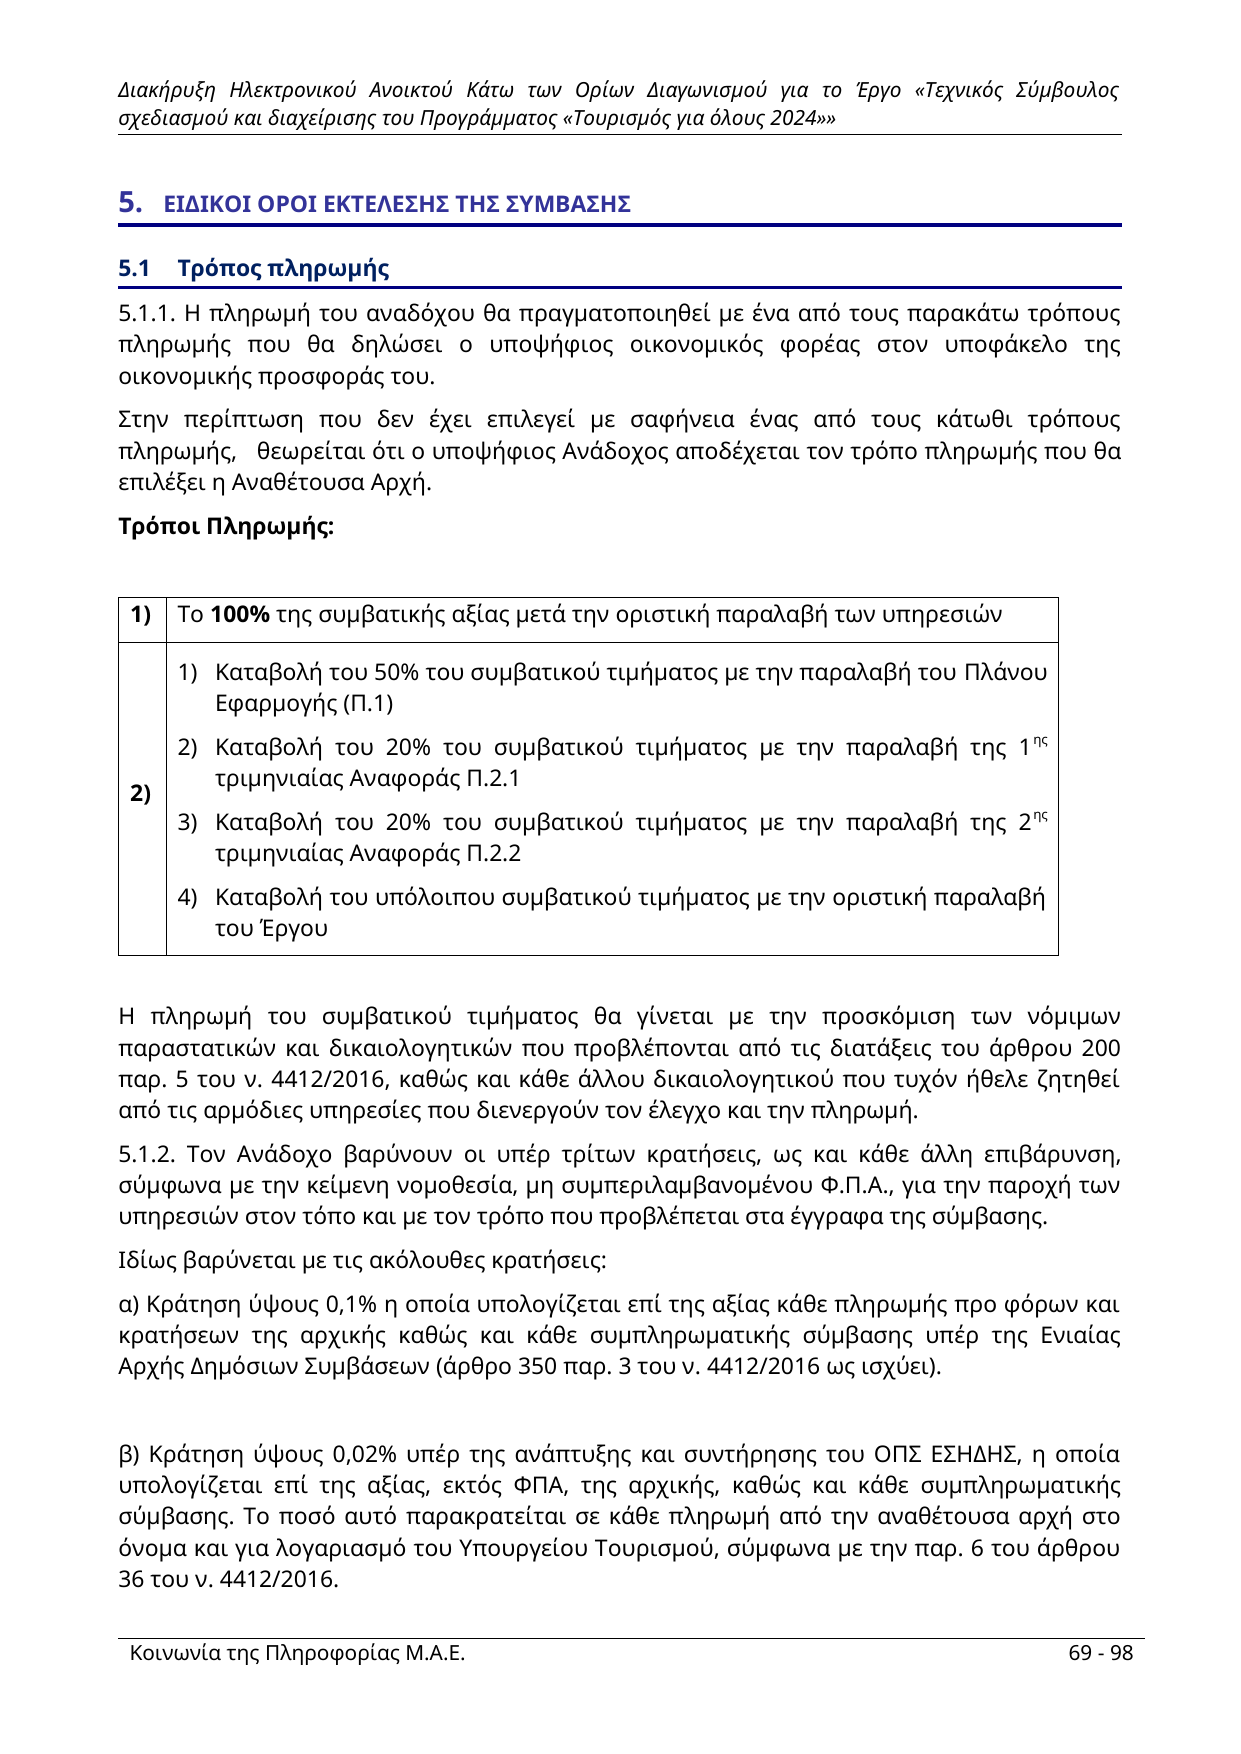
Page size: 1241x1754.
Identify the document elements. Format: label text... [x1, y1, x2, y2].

text 5.1.1. Η πληρωμή του αναδόχου θα πραγματοποιηθεί με ένα από τους παρακάτω τρόπους πληρωμής που θα δηλώσει ο υποψήφιος οικονομικός φορέας στον υποφάκελο της οικονομικής προσφοράς του. [118, 297, 1122, 391]
text Τρόποι Πληρωμής: [118, 509, 1122, 541]
text Η πληρωμή του συμβατικού τιμήματος θα γίνεται με την προσκόμιση των νόμιμων παραστατικών και δικαιολογητικών που προβλέπονται από τις διατάξεις του άρθρου 200 παρ. 5 του ν. 4412/2016, καθώς και κάθε άλλου δικαιολογητικού που τυχόν ήθελε ζητηθεί από τις αρμόδιες υπηρεσίες που διενεργούν τον έλεγχο και την πληρωμή. [118, 1000, 1122, 1125]
table_cell Καταβολή του 50% του συμβατικού τιμήματος με την παραλαβή του Πλάνου Εφαρμογής (Π.1) Καταβολή του 20% του συμβατικού τιμήματος με την παραλαβή της 1ης τριμηνιαίας Αναφοράς Π.2.1 Καταβολή του 20% του συμβατικού τιμήματος με την παραλαβή της 2ης τριμηνιαίας Αναφοράς Π.2.2 Καταβολή του υπόλοιπου συμβατικού τιμήματος με την οριστική παραλαβή του Έργου [167, 643, 1058, 955]
text Στην περίπτωση που δεν έχει επιλεγεί με σαφήνεια ένας από τους κάτωθι τρόπους πληρωμής, θεωρείται ότι ο υποψήφιος Ανάδοχος αποδέχεται τον τρόπο πληρωμής που θα επιλέξει η Αναθέτουσα Αρχή. [118, 403, 1122, 497]
subtitle 5.1 Τρόπος πληρωμής [118, 252, 1122, 286]
text 5.1.2. Toν Ανάδοχο βαρύνουν οι υπέρ τρίτων κρατήσεις, ως και κάθε άλλη επιβάρυνση, σύμφωνα με την κείμενη νομοθεσία, μη συμπεριλαμβανομένου Φ.Π.Α., για την παροχή των υπηρεσιών στον τόπο και με τον τρόπο που προβλέπεται στα έγγραφα της σύμβασης. [118, 1138, 1122, 1231]
subtitle ΕΙΔΙΚΟΙ ΟΡΟΙ ΕΚΤΕΛΕΣΗΣ ΤΗΣ ΣΥΜΒΑΣΗΣ [118, 181, 1122, 223]
table_cell 2) [119, 643, 166, 955]
text Ιδίως βαρύνεται με τις ακόλουθες κρατήσεις: [118, 1244, 1122, 1275]
text α) Κράτηση ύψους 0,1% η οποία υπολογίζεται επί της αξίας κάθε πληρωμής προ φόρων και κρατήσεων της αρχικής καθώς και κάθε συμπληρωματικής σύμβασης υπέρ της Ενιαίας Αρχής Δημόσιων Συμβάσεων (άρθρο 350 παρ. 3 του ν. 4412/2016 ως ισχύει). [118, 1288, 1122, 1381]
text β) Κράτηση ύψους 0,02% υπέρ της ανάπτυξης και συντήρησης του ΟΠΣ ΕΣΗΔΗΣ, η οποία υπολογίζεται επί της αξίας, εκτός ΦΠΑ, της αρχικής, καθώς και κάθε συμπληρωματικής σύμβασης. Το ποσό αυτό παρακρατείται σε κάθε πληρωμή από την αναθέτουσα αρχή στο όνομα και για λογαριασμό του Υπουργείου Τουρισμού, σύμφωνα με την παρ. 6 του άρθρου 36 του ν. 4412/2016. [118, 1438, 1122, 1594]
table_header Το 100% της συμβατικής αξίας μετά την οριστική παραλαβή των υπηρεσιών [167, 598, 1058, 642]
table_header 1) [119, 598, 166, 642]
